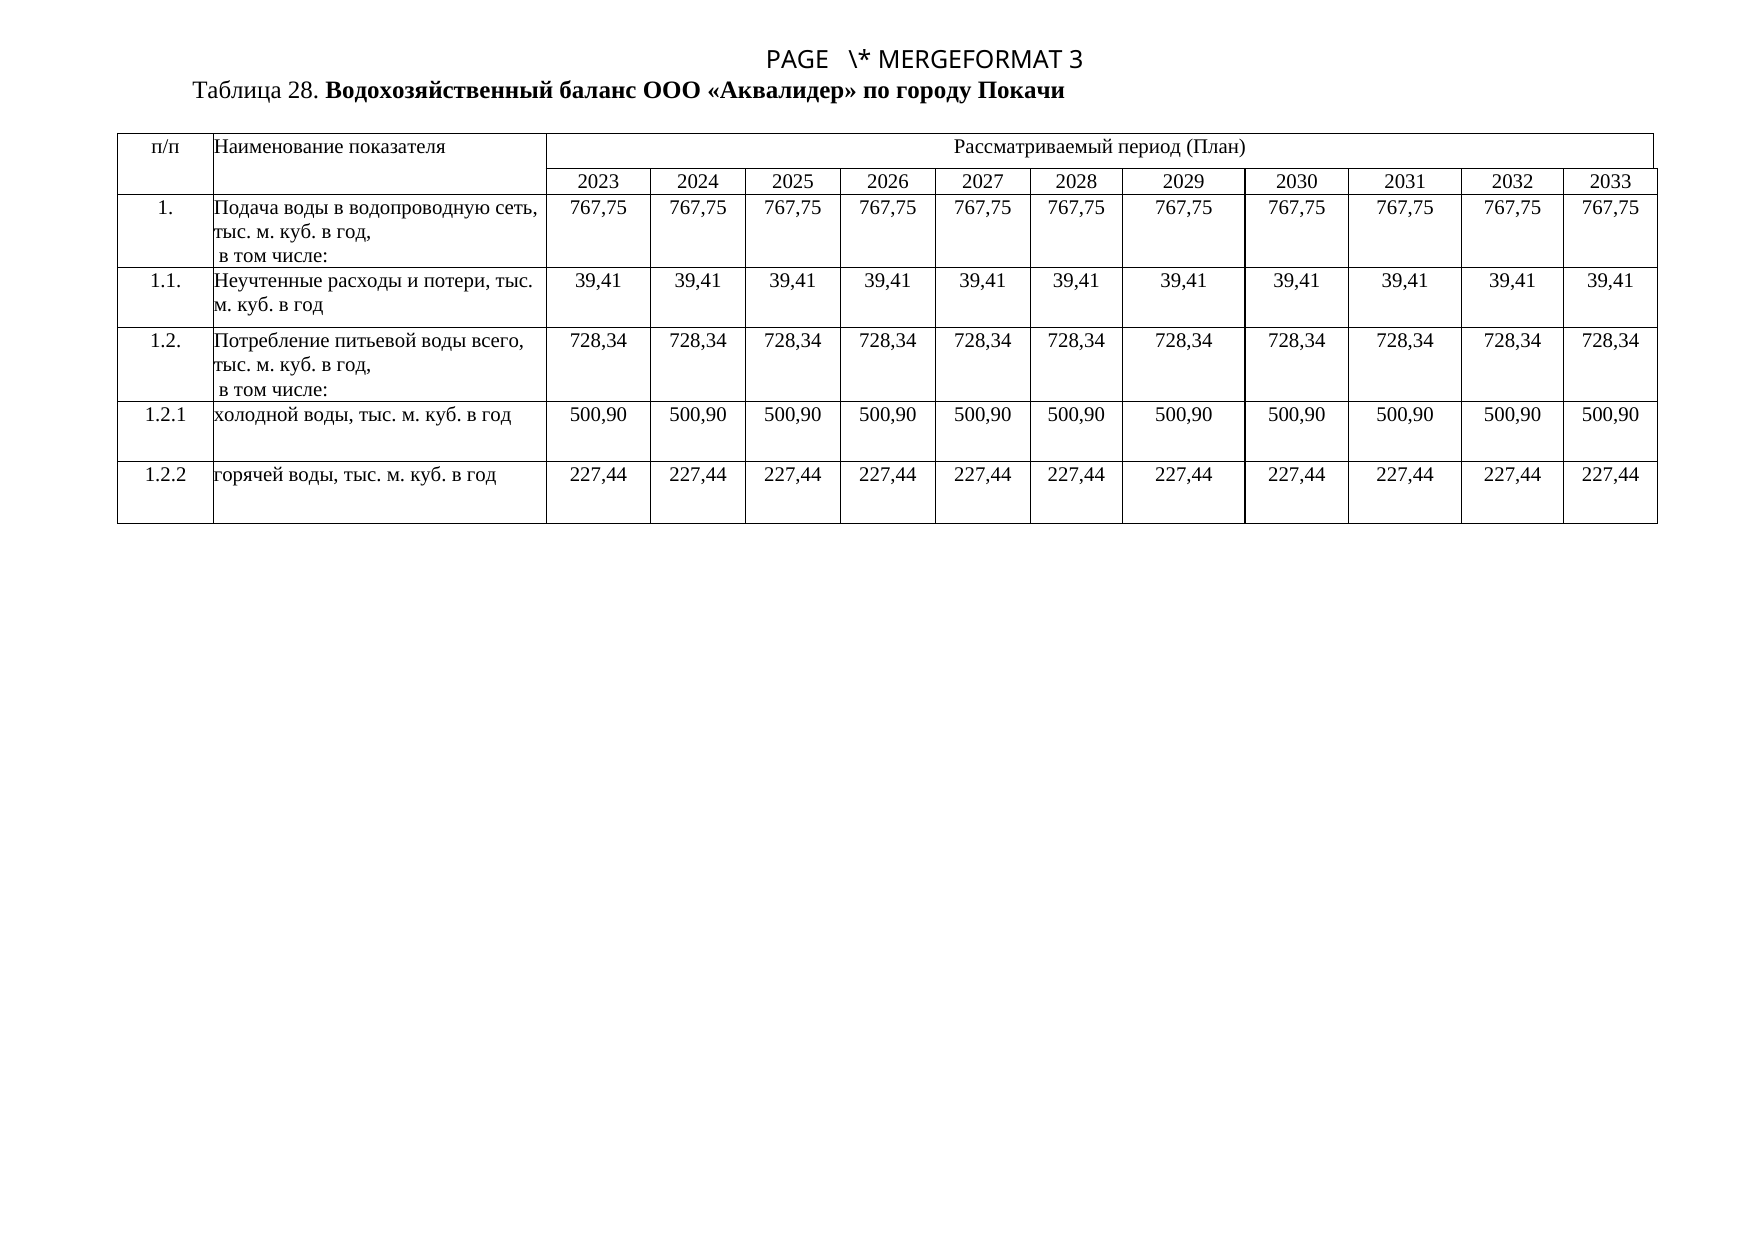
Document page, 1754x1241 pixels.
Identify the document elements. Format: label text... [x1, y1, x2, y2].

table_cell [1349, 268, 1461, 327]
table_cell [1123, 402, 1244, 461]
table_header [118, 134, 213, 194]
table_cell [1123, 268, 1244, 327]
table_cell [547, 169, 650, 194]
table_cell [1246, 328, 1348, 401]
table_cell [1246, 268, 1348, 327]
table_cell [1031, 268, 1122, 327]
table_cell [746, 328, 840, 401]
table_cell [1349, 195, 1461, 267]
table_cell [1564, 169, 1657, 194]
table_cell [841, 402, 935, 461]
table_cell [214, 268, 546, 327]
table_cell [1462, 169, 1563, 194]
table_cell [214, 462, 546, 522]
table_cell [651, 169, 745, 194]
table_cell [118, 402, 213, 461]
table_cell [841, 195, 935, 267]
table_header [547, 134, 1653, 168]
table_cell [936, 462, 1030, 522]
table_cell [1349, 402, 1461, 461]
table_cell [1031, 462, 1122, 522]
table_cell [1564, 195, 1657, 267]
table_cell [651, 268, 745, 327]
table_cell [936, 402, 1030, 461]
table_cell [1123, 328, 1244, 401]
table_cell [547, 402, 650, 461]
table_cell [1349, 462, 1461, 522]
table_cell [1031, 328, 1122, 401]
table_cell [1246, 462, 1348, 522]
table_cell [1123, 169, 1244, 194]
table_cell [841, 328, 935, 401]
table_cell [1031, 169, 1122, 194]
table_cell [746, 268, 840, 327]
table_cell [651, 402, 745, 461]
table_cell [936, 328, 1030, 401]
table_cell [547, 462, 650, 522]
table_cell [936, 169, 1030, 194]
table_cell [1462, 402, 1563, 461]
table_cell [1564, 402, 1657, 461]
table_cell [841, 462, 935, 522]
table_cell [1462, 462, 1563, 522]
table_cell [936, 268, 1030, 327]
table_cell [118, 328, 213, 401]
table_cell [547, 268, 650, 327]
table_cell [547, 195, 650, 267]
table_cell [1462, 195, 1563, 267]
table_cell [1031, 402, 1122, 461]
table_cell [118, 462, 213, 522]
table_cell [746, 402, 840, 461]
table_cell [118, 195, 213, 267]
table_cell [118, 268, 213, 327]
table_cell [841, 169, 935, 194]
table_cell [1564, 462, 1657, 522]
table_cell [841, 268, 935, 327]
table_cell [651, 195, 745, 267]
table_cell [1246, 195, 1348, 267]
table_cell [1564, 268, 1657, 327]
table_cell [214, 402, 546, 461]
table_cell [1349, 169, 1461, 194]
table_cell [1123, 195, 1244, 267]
text Таблица 28. Водохозяйственный баланс ООО «Аквалидер» по городу Покачи [118, 75, 1724, 104]
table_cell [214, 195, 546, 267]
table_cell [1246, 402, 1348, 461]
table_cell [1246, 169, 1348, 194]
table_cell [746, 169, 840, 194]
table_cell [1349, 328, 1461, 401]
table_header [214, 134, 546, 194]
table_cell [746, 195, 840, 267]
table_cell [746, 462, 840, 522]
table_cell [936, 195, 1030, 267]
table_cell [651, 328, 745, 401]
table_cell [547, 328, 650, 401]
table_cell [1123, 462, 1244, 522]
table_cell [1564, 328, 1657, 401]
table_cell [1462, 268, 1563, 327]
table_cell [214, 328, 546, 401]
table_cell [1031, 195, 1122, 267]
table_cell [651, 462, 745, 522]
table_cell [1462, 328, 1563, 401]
